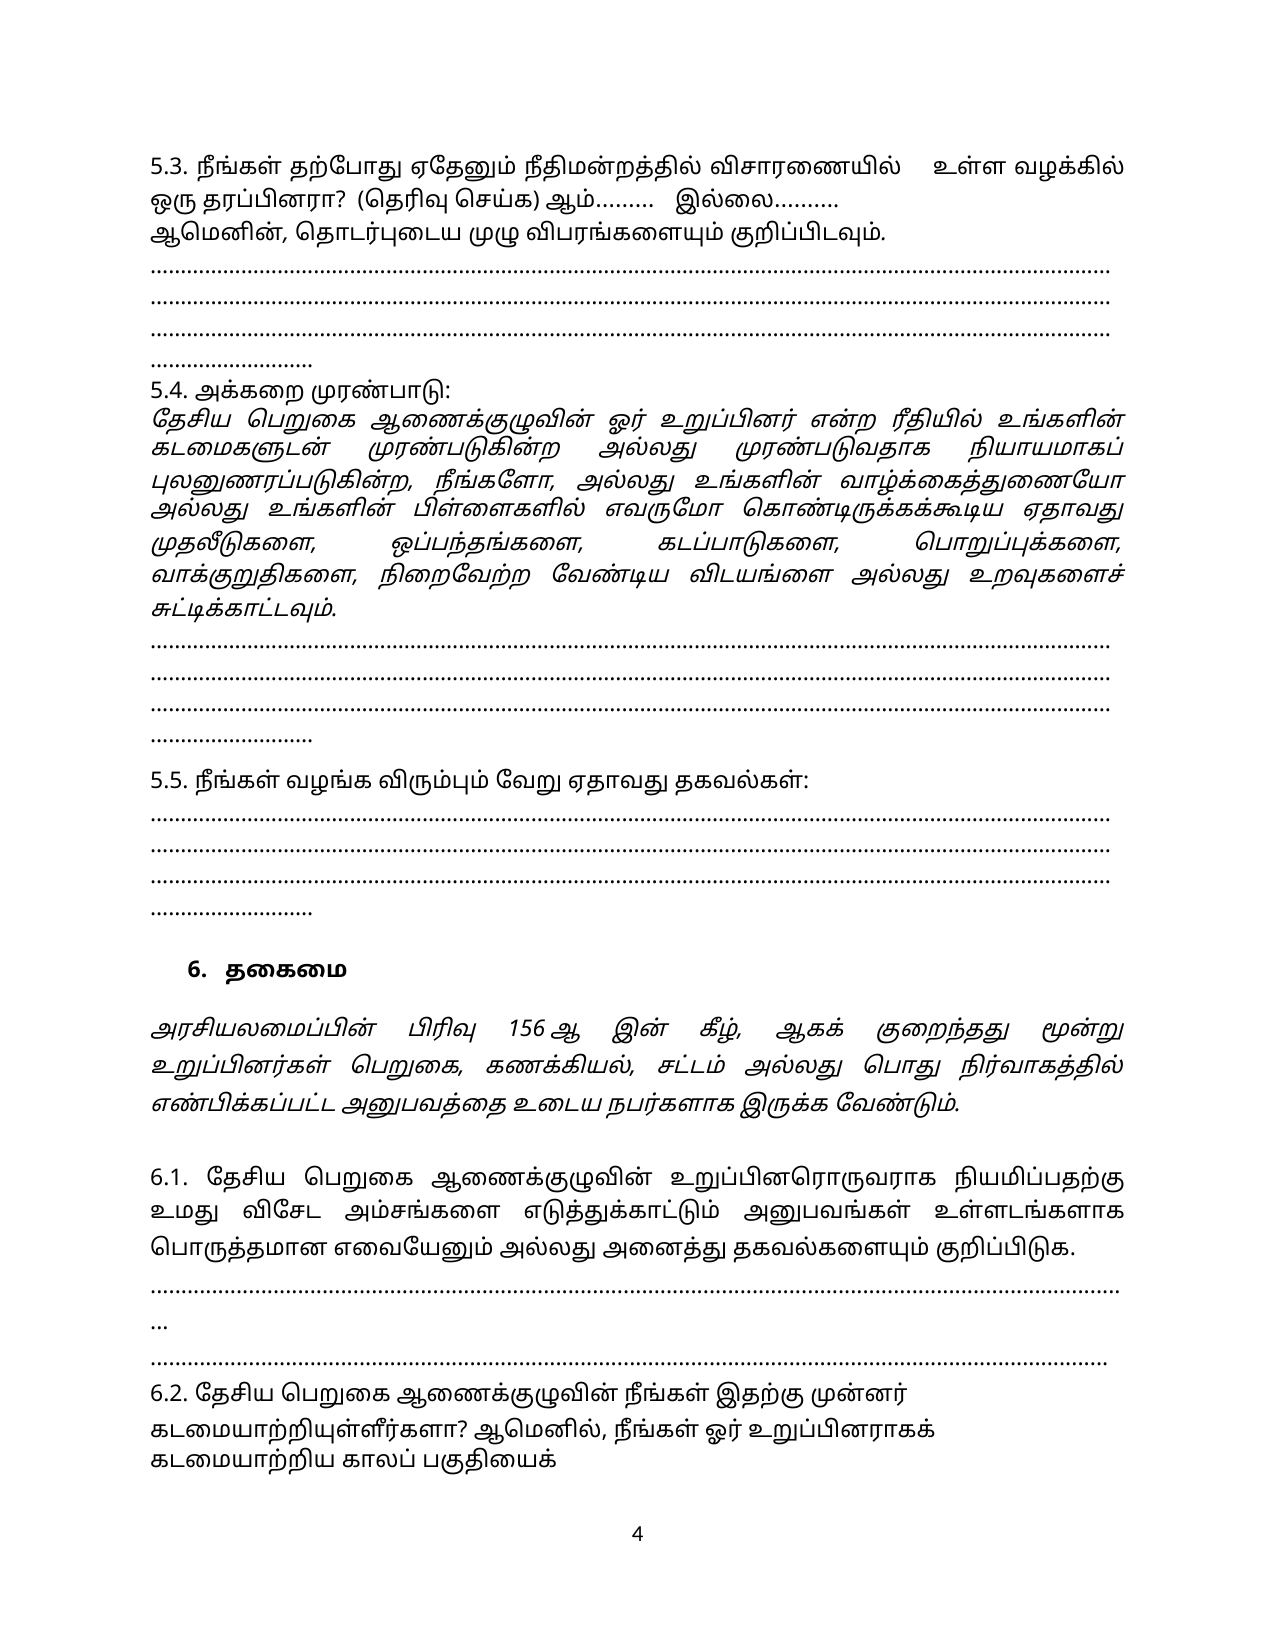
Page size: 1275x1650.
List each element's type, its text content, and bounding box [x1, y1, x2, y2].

text ................................................................................................................................................................. [150, 1269, 1125, 1336]
text 5.4. அக்கறை முரண்பாடு: [150, 374, 1125, 407]
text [150, 1377, 1125, 1476]
text ............................................................................................................................................................ [150, 1341, 1125, 1372]
text 5.3. நீங்கள் தற்போது ஏதேனும் நீதிமன்றத்தில் விசாரணையில் உள்ள வழக்கில் ஒரு தரப்பினரா? (தெரிவு செய்க) ஆம்……… இல்லை………. [150, 150, 1125, 216]
text 5.5. நீங்கள் வழங்க விரும்பும் வேறு ஏதாவது தகவல்கள்: ……………………………………………………………………………………………………………………………………………………………………………………………………………………………………………………………………………………………………………………………………………………………………………………………………………………………………………………………… [150, 764, 1125, 922]
list தகைமை [187, 953, 1125, 986]
text அரசியலமைப்பின் பிரிவு 156ஆ இன் கீழ், ஆகக் குறைந்தது மூன்று உறுப்பினர்கள் பெறுகை, கணக்கியல், சட்டம் அல்லது பொது நிர்வாகத்தில் எண்பிக்கப்பட்ட அனுபவத்தை உடைய நபர்களாக இருக்க வேண்டும். [150, 1012, 1125, 1120]
text ……………………………………………………………………………………………………………………………………………………………………………………………………………………………………………………………………………………………………………………………………………………………………………………………………………………………………………………………… [150, 624, 1125, 749]
text 6.1. தேசிய பெறுகை ஆணைக்குழுவின் உறுப்பினரொருவராக நியமிப்பதற்கு உமது விசேட அம்சங்களை எடுத்துக்காட்டும் அனுபவங்கள் உள்ளடங்களாக பொருத்தமான எவையேனும் அல்லது அனைத்து தகவல்களையும் குறிப்பிடுக. [150, 1161, 1125, 1264]
text தேசிய பெறுகை ஆணைக்குழுவின் ஓர் உறுப்பினர் என்ற ரீதியில் உங்களின் கடமைகளுடன் முரண்படுகின்ற அல்லது முரண்படுவதாக நியாயமாகப் புலனுணரப்படுகின்ற, நீங்களோ, அல்லது உங்களின் வாழ்க்கைத்துணையோ அல்லது உங்களின் பிள்ளைகளில் எவருமோ கொண்டிருக்கக்கூடிய ஏதாவது முதலீடுகளை, ஒப்பந்தங்களை, கடப்பாடுகளை, பொறுப்புக்களை, வாக்குறுதிகளை, நிறைவேற்ற வேண்டிய விடயங்ளை அல்லது உறவுகளைச் சுட்டிக்காட்டவும். [150, 407, 1125, 624]
